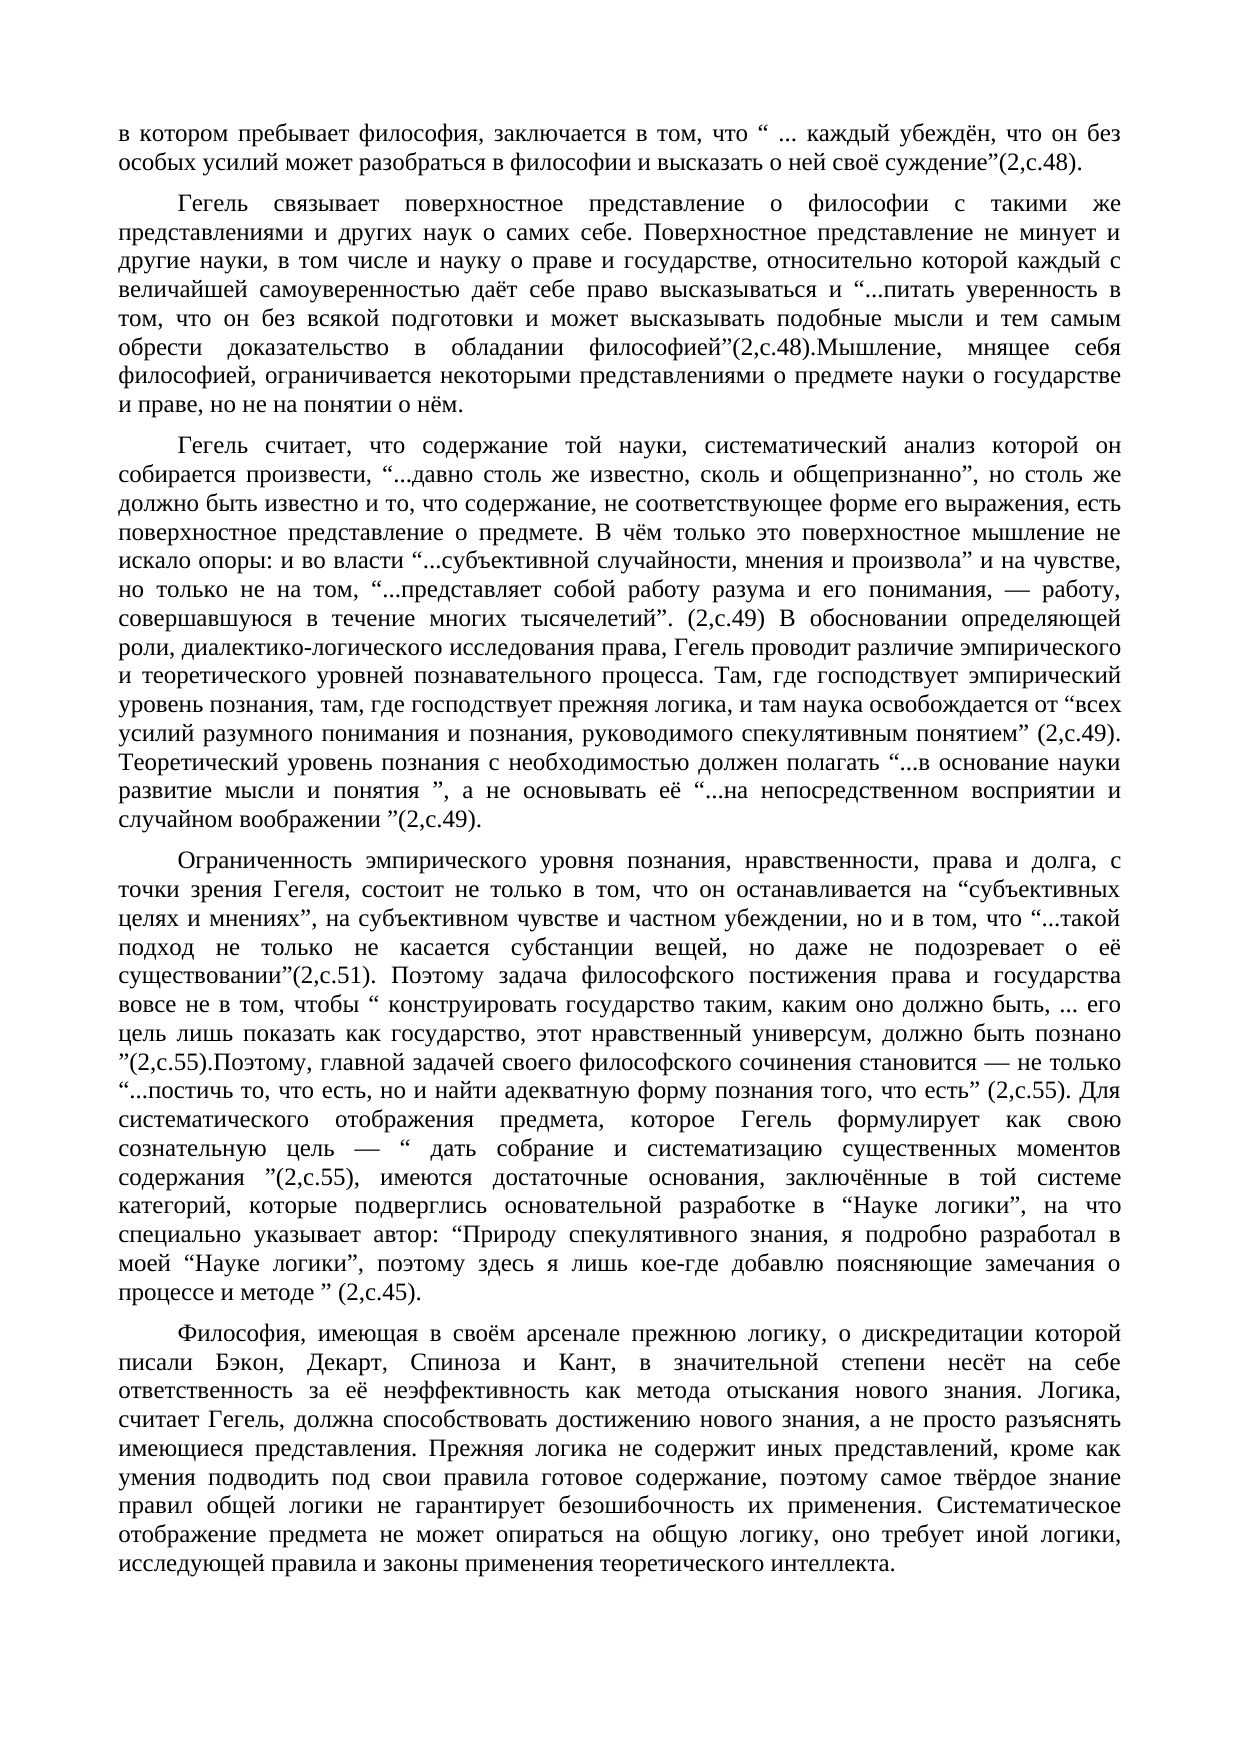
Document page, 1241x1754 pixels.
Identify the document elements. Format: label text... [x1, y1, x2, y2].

text Гегель считает, что содержание той науки, систематический анализ которой он собирается произвести, “...давно столь же известно, сколь и общепризнанно”, но столь же должно быть известно и то, что содержание, не соответствующее форме его выражения, есть поверхностное представление о предмете. В чём только это поверхностное мышление не искало опоры: и во власти “...субъективной случайности, мнения и произвола” и на чувстве, но только не на том, “...представляет собой работу разума и его понимания, — работу, совершавшуюся в течение многих тысячелетий”. (2,с.49) В обосновании определяющей роли, диалектико-логического исследования права, Гегель проводит различие эмпирического и теоретического уровней познавательного процесса. Там, где господствует эмпирический уровень познания, там, где господствует прежняя логика, и там наука освобождается от “всех усилий разумного понимания и познания, руководимого спекулятивным понятием” (2,с.49). Теоретический уровень познания с необходимостью должен полагать “...в основание науки развитие мысли и понятия ”, а не основывать её “...на непосредственном восприятии и случайном воображении ”(2,с.49). [118, 431, 1122, 833]
text Ограниченность эмпирического уровня познания, нравственности, права и долга, с точки зрения Гегеля, состоит не только в том, что он останавливается на “субъективных целях и мнениях”, на субъективном чувстве и частном убеждении, но и в том, что “...такой подход не только не касается субстанции вещей, но даже не подозревает о её существовании”(2,с.51). Поэтому задача философского постижения права и государства вовсе не в том, чтобы “ конструировать государство таким, каким оно должно быть, ... его цель лишь показать как государство, этот нравственный универсум, должно быть познано ”(2,с.55).Поэтому, главной задачей своего философского сочинения становится — не только “...постичь то, что есть, но и найти адекватную форму познания того, что есть” (2,с.55). Для систематического отображения предмета, которое Гегель формулирует как свою сознательную цель — “ дать собрание и систематизацию существенных моментов содержания ”(2,с.55), имеются достаточные основания, заключённые в той системе категорий, которые подверглись основательной разработке в “Науке логики”, на что специально указывает автор: “Природу спекулятивного знания, я подробно разработал в моей “Науке логики”, поэтому здесь я лишь кое-где добавлю поясняющие замечания о процессе и методе ” (2,с.45). [118, 846, 1122, 1306]
text Философия, имеющая в своём арсенале прежнюю логику, о дискредитации которой писали Бэкон, Декарт, Спиноза и Кант, в значительной степени несёт на себе ответственность за её неэффективность как метода отыскания нового знания. Логика, считает Гегель, должна способствовать достижению нового знания, а не просто разъяснять имеющиеся представления. Прежняя логика не содержит иных представлений, кроме как умения подводить под свои правила готовое содержание, поэтому самое твёрдое знание правил общей логики не гарантирует безошибочность их применения. Систематическое отображение предмета не может опираться на общую логику, оно требует иной логики, исследующей правила и законы применения теоретического интеллекта. [118, 1318, 1122, 1577]
text Гегель связывает поверхностное представление о философии с такими же представлениями и других наук о самих себе. Поверхностное представление не минует и другие науки, в том числе и науку о праве и государстве, относительно которой каждый с величайшей самоуверенностью даёт себе право высказываться и “...питать уверенность в том, что он без всякой подготовки и может высказывать подобные мысли и тем самым обрести доказательство в обладании философией”(2,с.48).Мышление, мнящее себя философией, ограничивается некоторыми представлениями о предмете науки о государстве и праве, но не на понятии о нём. [118, 188, 1122, 418]
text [118, 118, 1122, 176]
